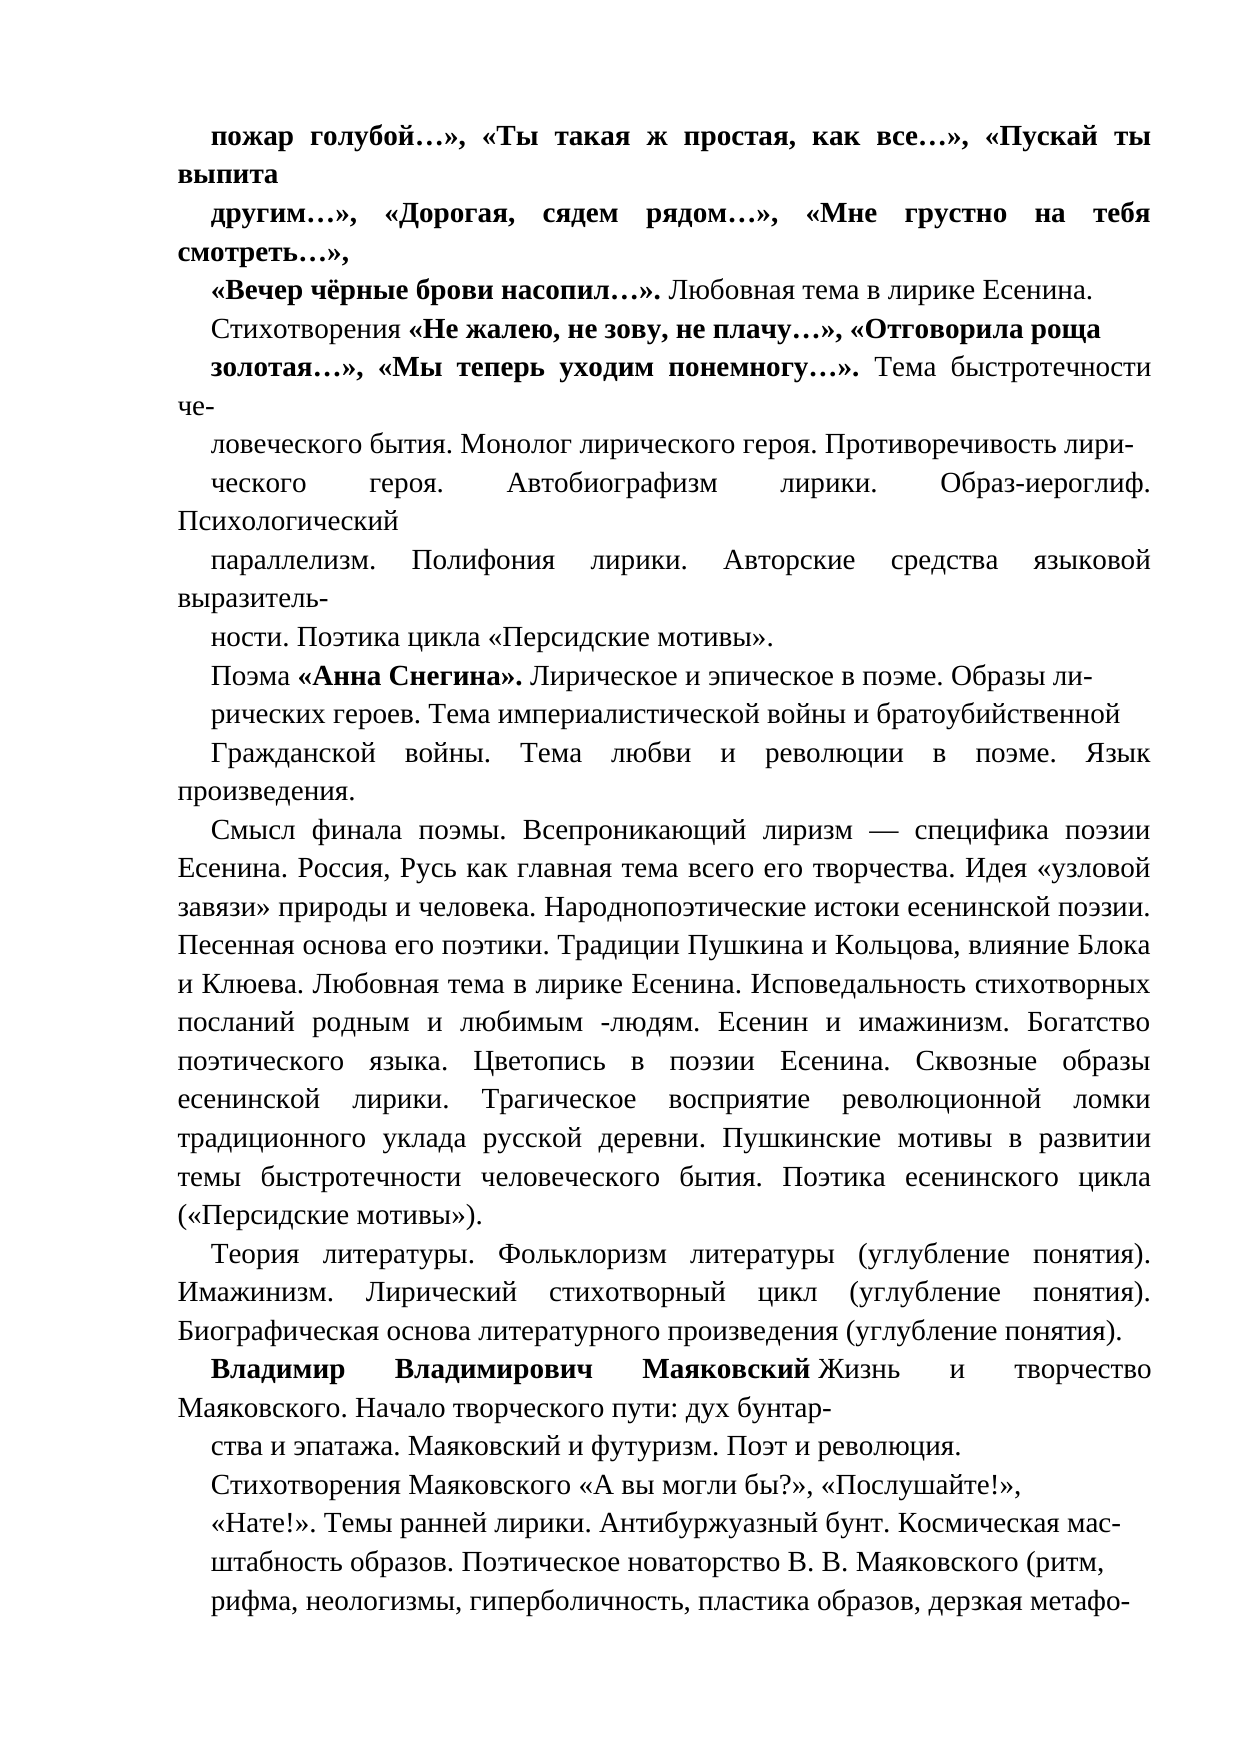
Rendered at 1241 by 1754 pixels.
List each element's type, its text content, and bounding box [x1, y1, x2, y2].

text ческого героя. Автобиографизм лирики. Образ-иероглиф. Психологический [177, 465, 1152, 537]
text Стихотворения Маяковского «А вы могли бы?», «Послушайте!», [177, 1467, 1152, 1501]
text параллелизм. Полифония лирики. Авторские средства языковой выразитель- [177, 542, 1152, 614]
text «Нате!». Темы ранней лирики. Антибуржуазный бунт. Космическая мас- [177, 1506, 1152, 1539]
text ловеческого бытия. Монолог лирического героя. Противоречивость лири- [177, 426, 1152, 460]
text другим…», «Дорогая, сядем рядом…», «Мне грустно на тебя смотреть…», [177, 195, 1152, 267]
text Гражданской войны. Тема любви и революции в поэме. Язык произведения. [177, 735, 1152, 807]
text рифма, неологизмы, гиперболичность, пластика образов, дерзкая метафо- [177, 1583, 1152, 1616]
text штабность образов. Поэтическое новаторство В. В. Маяковского (ритм, [177, 1544, 1152, 1578]
text Смысл финала поэмы. Всепроникающий лиризм — специфика поэзии Есенина. Россия, Русь как главная тема всего его творчества. Идея «узловой завязи» природы и человека. Народнопоэтические истоки есенинской поэзии. Песенная основа его поэтики. Традиции Пушкина и Кольцова, влияние Блока и Клюева. Любовная тема в лирике Есенина. Исповедальность стихотворных посланий родным и любимым -людям. Есенин и имажинизм. Богатство поэтического языка. Цветопись в поэзии Есенина. Сквозные образы есенинской лирики. Трагическое восприятие революционной ломки традиционного уклада русской деревни. Пушкинские мотивы в развитии темы быстротечности человеческого бытия. Поэтика есенинского цикла («Персидские мотивы»). [177, 812, 1152, 1231]
text Владимир Владимирович Маяковский Жизнь и творчество Маяковского. Начало творческого пути: дух бунтар- [177, 1351, 1152, 1423]
text Стихотворения «Не жалею, не зову, не плачу…», «Отговорила роща [177, 311, 1152, 344]
text рических героев. Тема империалистической войны и братоубийственной [177, 696, 1152, 730]
text ства и эпатажа. Маяковский и футуризм. Поэт и революция. [177, 1428, 1152, 1462]
text ности. Поэтика цикла «Персидские мотивы». [177, 619, 1152, 653]
text пожар голубой…», «Ты такая ж простая, как все…», «Пускай ты выпита [177, 118, 1152, 190]
text Теория литературы. Фольклоризм литературы (углубление понятия). Имажинизм. Лирический стихотворный цикл (углубление понятия). Биографическая основа литературного произведения (углубление понятия). [177, 1236, 1152, 1346]
text золотая…», «Мы теперь уходим понемногу…». Тема быстротечности че- [177, 349, 1152, 421]
text «Вечер чёрные брови насопил…». Любовная тема в лирике Есенина. [177, 272, 1152, 306]
text Поэма «Анна Снегина». Лирическое и эпическое в поэме. Образы ли- [177, 658, 1152, 691]
